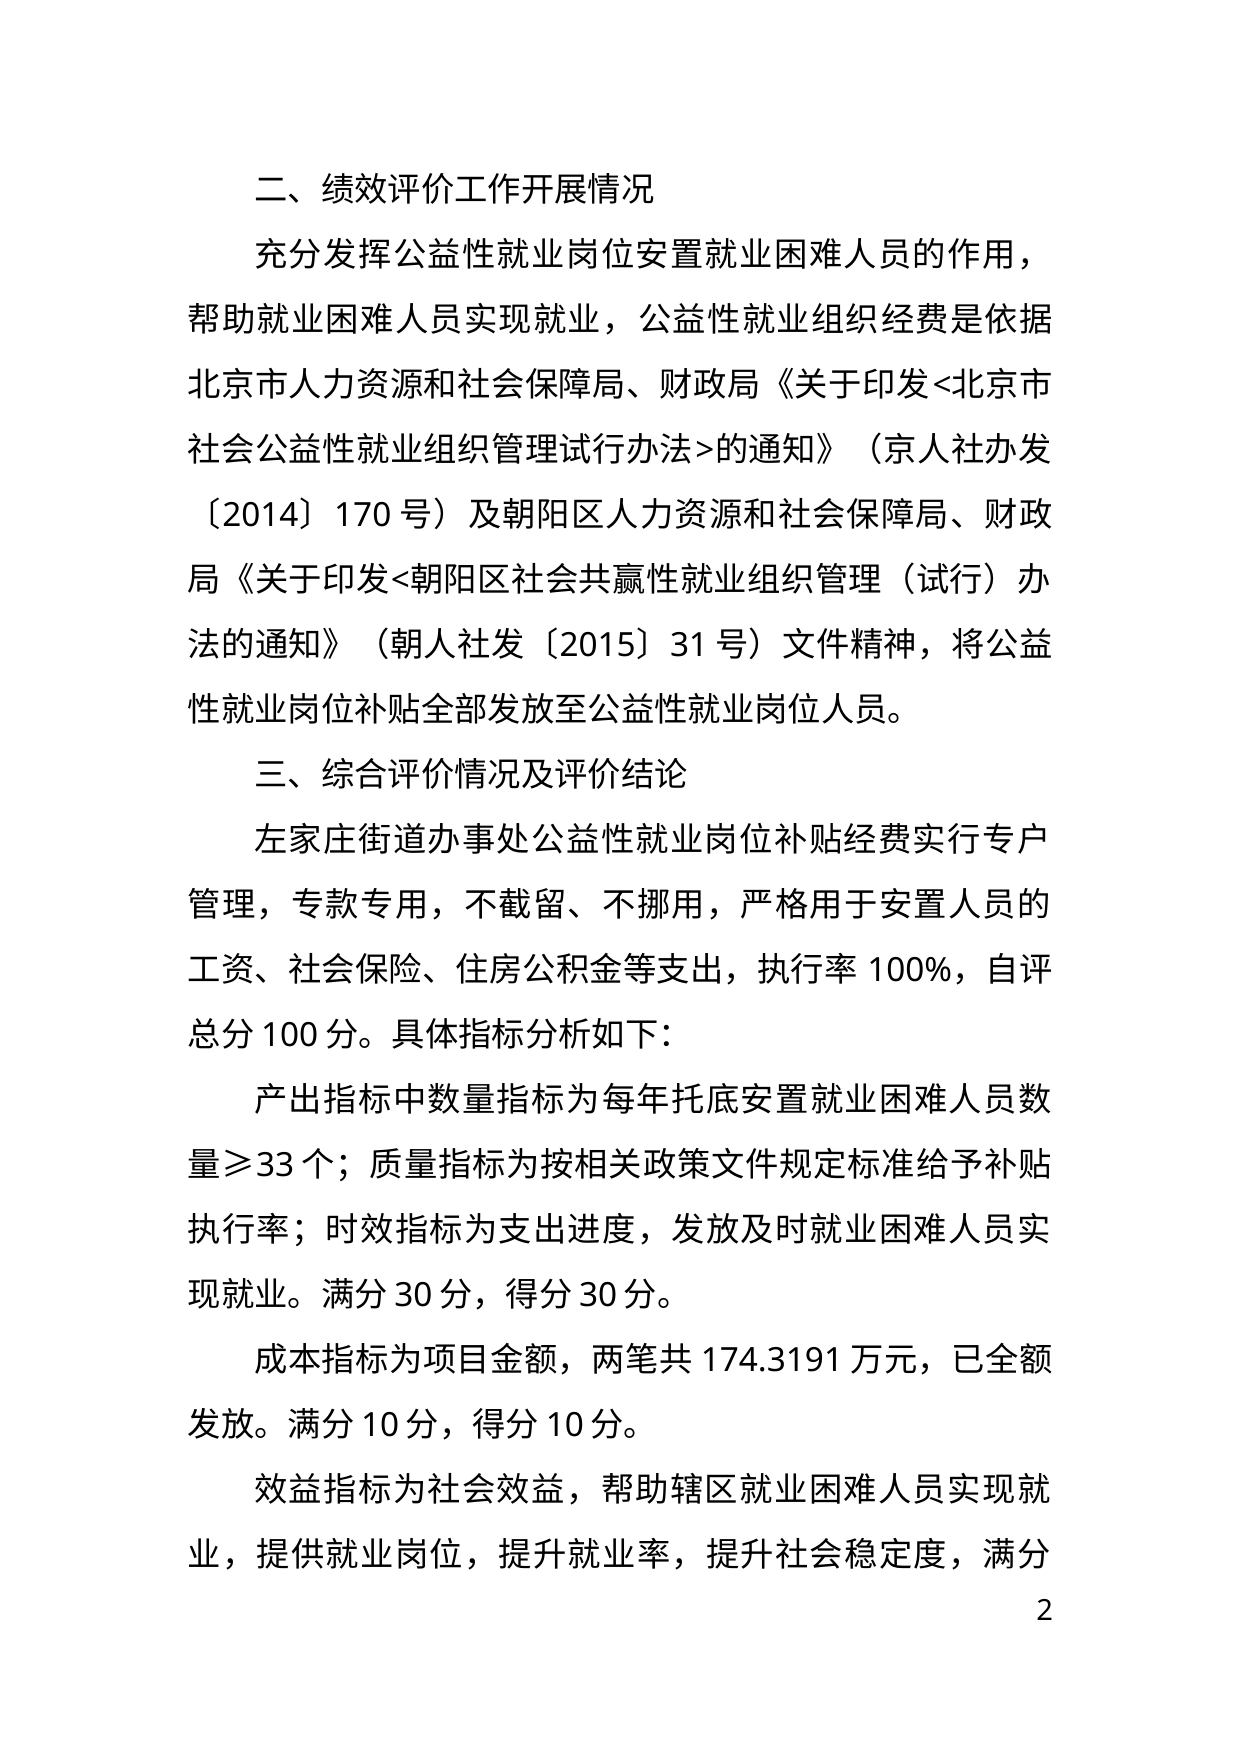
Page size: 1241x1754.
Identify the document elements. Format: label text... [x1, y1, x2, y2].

text 成本指标为项目金额，两笔共174.3191万元，已全额发放。满分10分，得分10分。 [187, 1325, 1053, 1455]
text 三、综合评价情况及评价结论 [187, 740, 1053, 805]
text 二、绩效评价工作开展情况 [187, 155, 1053, 220]
text 左家庄街道办事处公益性就业岗位补贴经费实行专户管理，专款专用，不截留、不挪用，严格用于安置人员的工资、社会保险、住房公积金等支出，执行率100%，自评总分100分。具体指标分析如下： [187, 805, 1053, 1065]
text 充分发挥公益性就业岗位安置就业困难人员的作用，帮助就业困难人员实现就业，公益性就业组织经费是依据北京市人力资源和社会保障局、财政局《关于印发<北京市社会公益性就业组织管理试行办法>的通知》（京人社办发〔2014〕170号）及朝阳区人力资源和社会保障局、财政局《关于印发<朝阳区社会共赢性就业组织管理（试行）办法的通知》（朝人社发〔2015〕31号）文件精神，将公益性就业岗位补贴全部发放至公益性就业岗位人员。 [187, 220, 1053, 740]
text 产出指标中数量指标为每年托底安置就业困难人员数量≥33个；质量指标为按相关政策文件规定标准给予补贴执行率；时效指标为支出进度，发放及时就业困难人员实现就业。满分30分，得分30分。 [187, 1065, 1053, 1325]
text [187, 1455, 1053, 1585]
